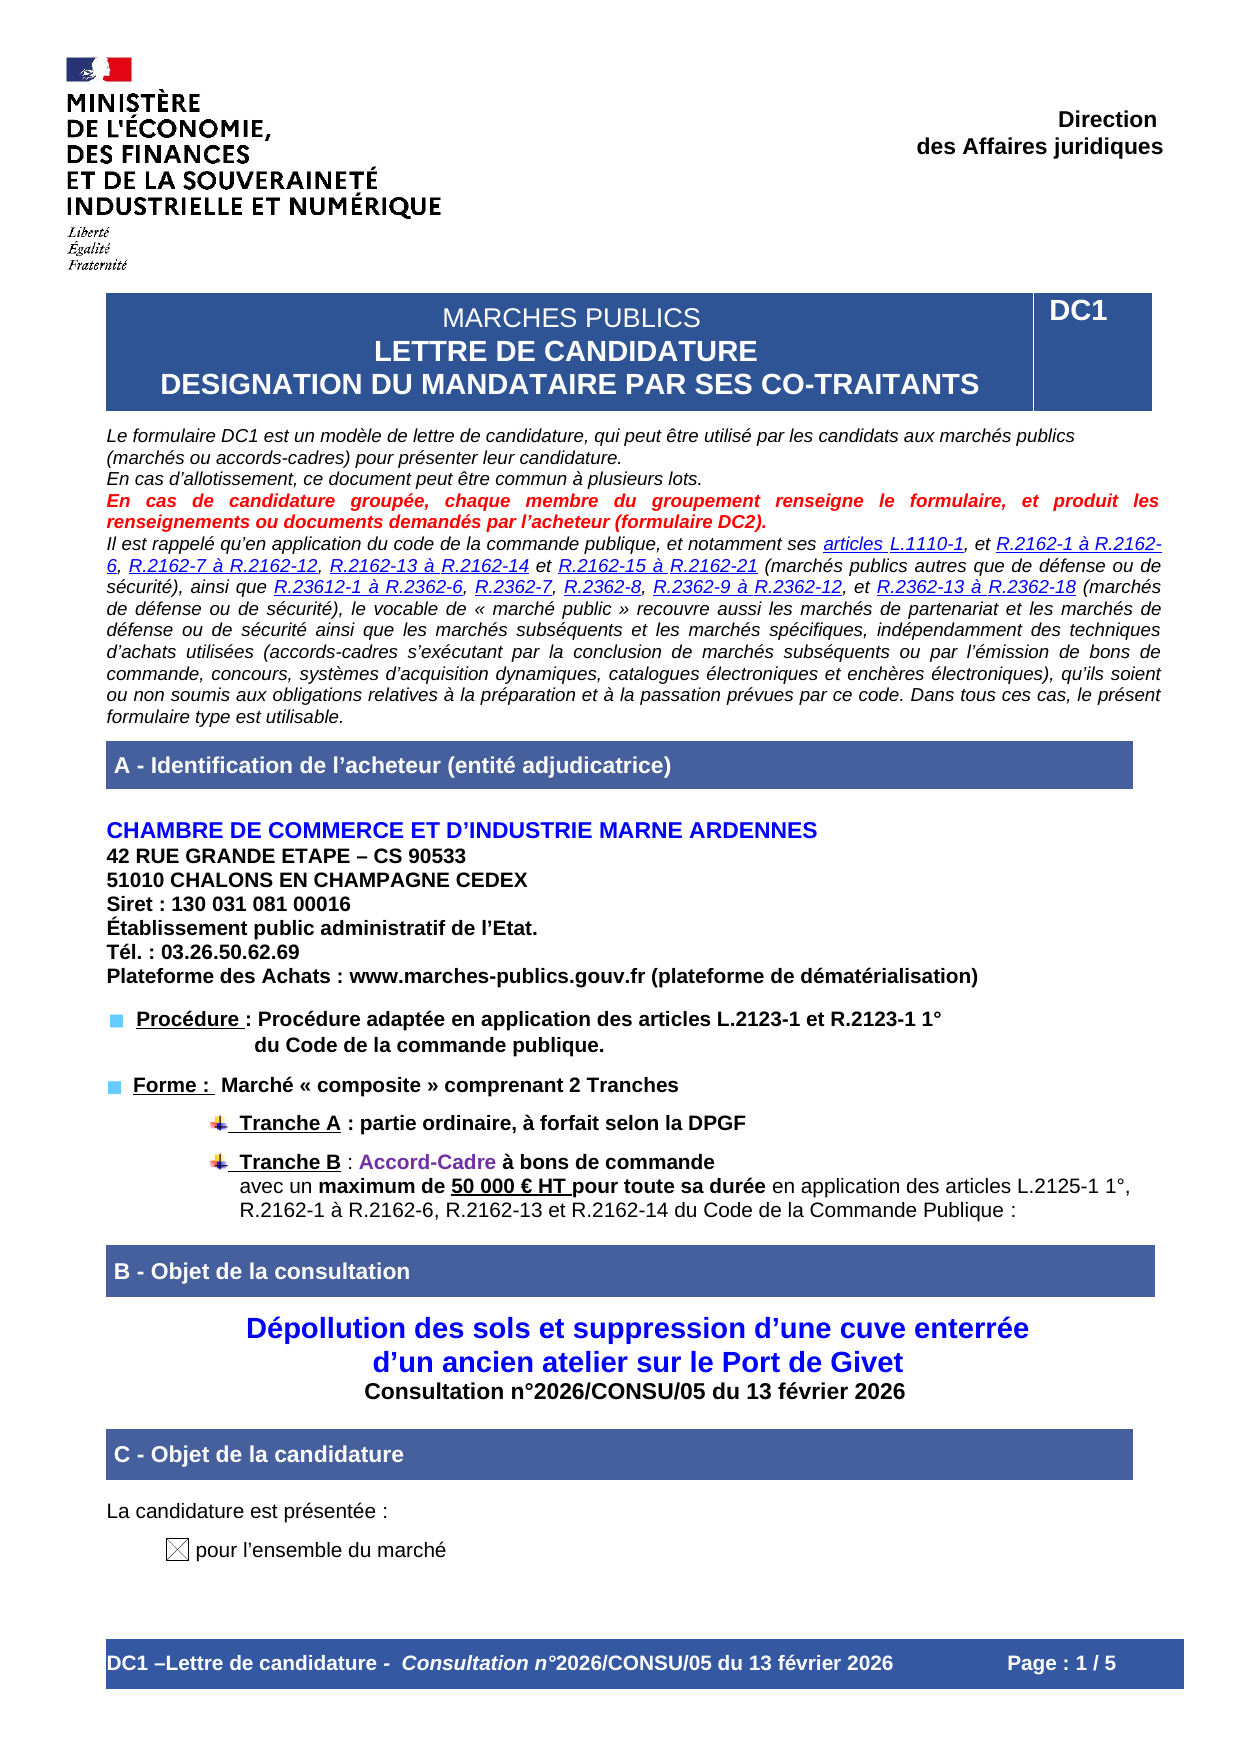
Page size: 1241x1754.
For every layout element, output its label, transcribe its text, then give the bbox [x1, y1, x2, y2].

subtitle En cas de candidature groupée, chaque membre du groupement renseigne le formulaire, et produit les renseignements ou documents demandés par l’acheteur (formulaire DC2). [106, 490, 1163, 533]
table_header B - Objet de la consultation [106, 1245, 1155, 1297]
list 42 RUE GRANDE ETAPE – CS 90533 [106, 844, 1163, 868]
picture [210, 1114, 228, 1131]
list Tél. : 03.26.50.62.69 [106, 939, 1163, 963]
text Dépollution des sols et suppression d’une cuve enterrée [32, 1311, 1240, 1345]
picture [210, 1152, 228, 1170]
table_header DC1 [1034, 293, 1152, 411]
text Direction des Affaires juridiques [794, 106, 1163, 159]
text d’un ancien atelier sur le Port de Givet [32, 1345, 1240, 1378]
text du Code de la commande publique. [254, 1033, 1240, 1057]
picture [43, 34, 464, 293]
subtitle (marchés ou accords-cadres) pour présenter leur candidature. [106, 447, 1163, 468]
text Il est rappelé qu’en application du code de la commande publique, et notamment ses articles L.1110-1, et R.2162-1 à R.2162-6, R.2162-7 à R.2162-12, R.2162-13 à R.2162-14 et R.2162-15 à R.2162-21 (marchés publics autres que de défense ou de sécurité), ainsi que R.23612-1 à R.2362-6, R.2362-7, R.2362-8, R.2362-9 à R.2362-12, et R.2362-13 à R.2362-18 (marchés de défense ou de sécurité), le vocable de « marché public » recouvre aussi les marchés de partenariat et les marchés de défense ou de sécurité ainsi que les marchés subséquents et les marchés spécifiques, indépendamment des techniques d’achats utilisées (accords-cadres s’exécutant par la conclusion de marchés subséquents ou par l’émission de bons de commande, concours, systèmes d’acquisition dynamiques, catalogues électroniques et enchères électroniques), qu’ils soient ou non soumis aux obligations relatives à la préparation et à la passation prévues par ce code. Dans tous ces cas, le présent formulaire type est utilisable. [106, 533, 1163, 727]
list 51010 CHALONS EN CHAMPAGNE CEDEX [106, 868, 1163, 892]
text Procédure : Procédure adaptée en application des articles L.2123-1 et R.2123-1 1° [108, 1007, 1240, 1033]
subtitle Le formulaire DC1 est un modèle de lettre de candidature, qui peut être utilisé par les candidats aux marchés publics [106, 425, 1163, 447]
list CHAMBRE DE COMMERCE ET D’INDUSTRIE MARNE ARDENNES [106, 817, 1163, 844]
list pour l’ensemble du marché [151, 1537, 1163, 1562]
text Consultation n°2026/CONSU/05 du 13 février 2026 [106, 1378, 1163, 1404]
list Tranche A : partie ordinaire, à forfait selon la DPGF [210, 1111, 1163, 1135]
table_header A - Identification de l’acheteur (entité adjudicatrice) [106, 741, 1133, 789]
subtitle En cas d’allotissement, ce document peut être commun à plusieurs lots. [106, 468, 1163, 490]
list Tranche B : Accord-Cadre à bons de commande [210, 1149, 1208, 1173]
list Établissement public administratif de l’Etat. [106, 916, 1163, 939]
table_header MARCHES PUBLICS LETTRE DE CANDIDATURE DESIGNATION DU MANDATAIRE PAR SES CO-TRAITANTS [106, 293, 1033, 411]
subtitle La candidature est présentée : [106, 1499, 1163, 1523]
list Plateforme des Achats : www.marches-publics.gouv.fr (plateforme de dématérialisation) [106, 963, 1163, 987]
text Forme : Marché « composite » comprenant 2 Tranches [106, 1073, 1214, 1099]
list avec un maximum de 50 000 € HT pour toute sa durée en application des articles L.2125-1 1°, R.2162-1 à R.2162-6, R.2162-13 et R.2162-14 du Code de la Commande Publique : [239, 1173, 1169, 1221]
list Siret : 130 031 081 00016 [106, 892, 1163, 916]
table_header C - Objet de la candidature [106, 1429, 1133, 1480]
